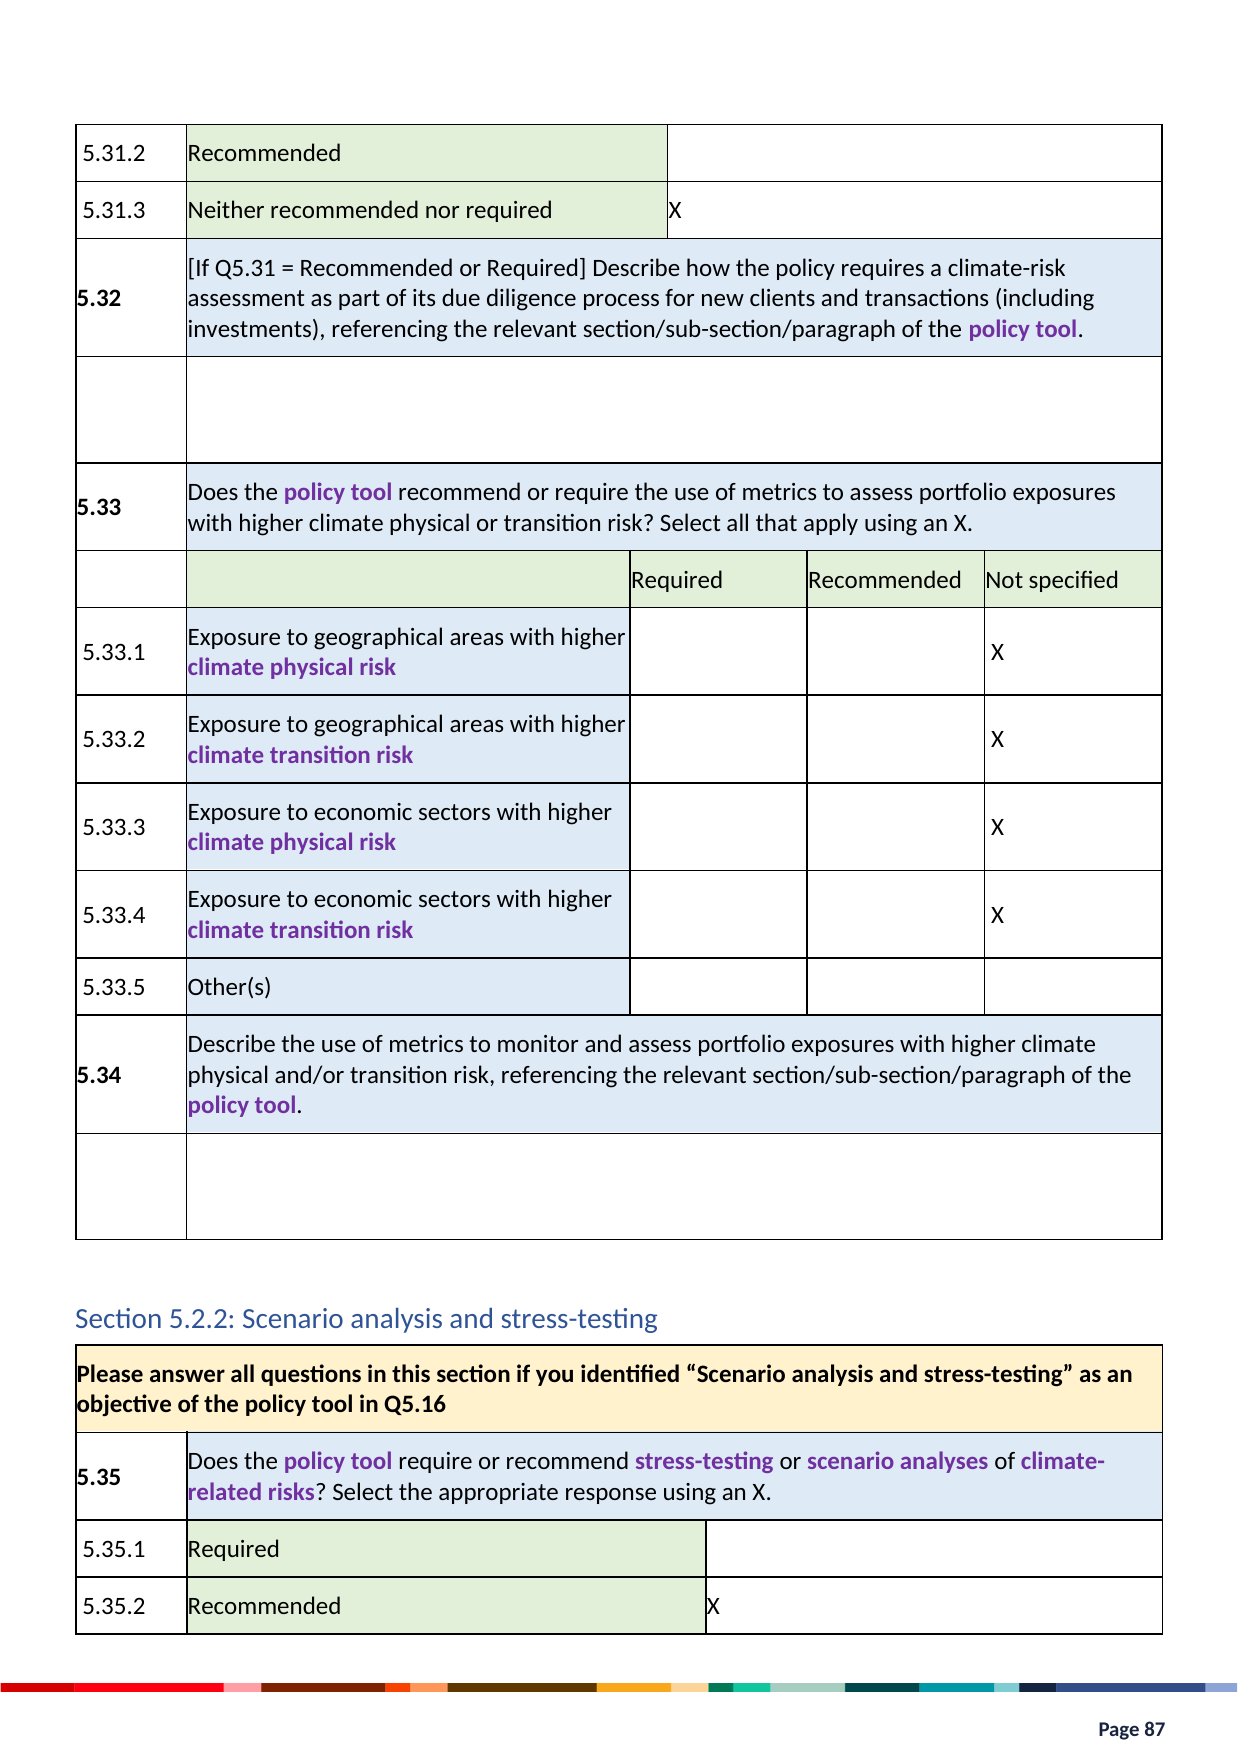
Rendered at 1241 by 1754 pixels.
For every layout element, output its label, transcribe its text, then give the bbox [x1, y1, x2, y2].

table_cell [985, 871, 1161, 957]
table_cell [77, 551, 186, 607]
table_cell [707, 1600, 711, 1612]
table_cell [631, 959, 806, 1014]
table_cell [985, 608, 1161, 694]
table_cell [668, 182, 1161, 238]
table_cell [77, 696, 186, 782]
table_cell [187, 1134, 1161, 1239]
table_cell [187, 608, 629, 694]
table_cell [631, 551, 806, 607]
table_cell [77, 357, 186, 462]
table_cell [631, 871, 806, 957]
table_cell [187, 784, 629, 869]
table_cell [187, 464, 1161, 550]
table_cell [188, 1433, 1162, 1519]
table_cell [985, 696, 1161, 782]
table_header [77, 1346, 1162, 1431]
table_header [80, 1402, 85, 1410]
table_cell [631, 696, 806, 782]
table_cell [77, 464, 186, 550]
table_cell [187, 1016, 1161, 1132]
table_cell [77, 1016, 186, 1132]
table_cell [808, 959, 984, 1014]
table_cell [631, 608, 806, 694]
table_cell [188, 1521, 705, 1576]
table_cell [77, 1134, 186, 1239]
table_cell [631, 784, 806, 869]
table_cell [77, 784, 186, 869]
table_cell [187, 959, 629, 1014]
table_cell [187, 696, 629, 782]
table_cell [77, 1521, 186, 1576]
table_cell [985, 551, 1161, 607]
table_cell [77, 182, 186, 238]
picture [0, 1683, 1236, 1692]
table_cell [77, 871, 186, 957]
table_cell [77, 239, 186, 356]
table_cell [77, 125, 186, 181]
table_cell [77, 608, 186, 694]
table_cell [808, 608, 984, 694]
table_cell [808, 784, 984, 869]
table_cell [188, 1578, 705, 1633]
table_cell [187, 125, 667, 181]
subtitle Section 5.2.2: Scenario analysis and stress-testing [75, 1300, 1165, 1336]
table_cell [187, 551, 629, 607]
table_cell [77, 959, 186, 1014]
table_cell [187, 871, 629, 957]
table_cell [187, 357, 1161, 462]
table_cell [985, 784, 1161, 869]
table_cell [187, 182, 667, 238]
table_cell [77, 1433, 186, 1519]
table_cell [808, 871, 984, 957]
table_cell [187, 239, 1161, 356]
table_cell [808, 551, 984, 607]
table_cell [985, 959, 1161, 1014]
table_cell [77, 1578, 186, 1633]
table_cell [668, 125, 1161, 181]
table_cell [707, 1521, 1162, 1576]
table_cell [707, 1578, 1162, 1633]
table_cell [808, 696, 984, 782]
